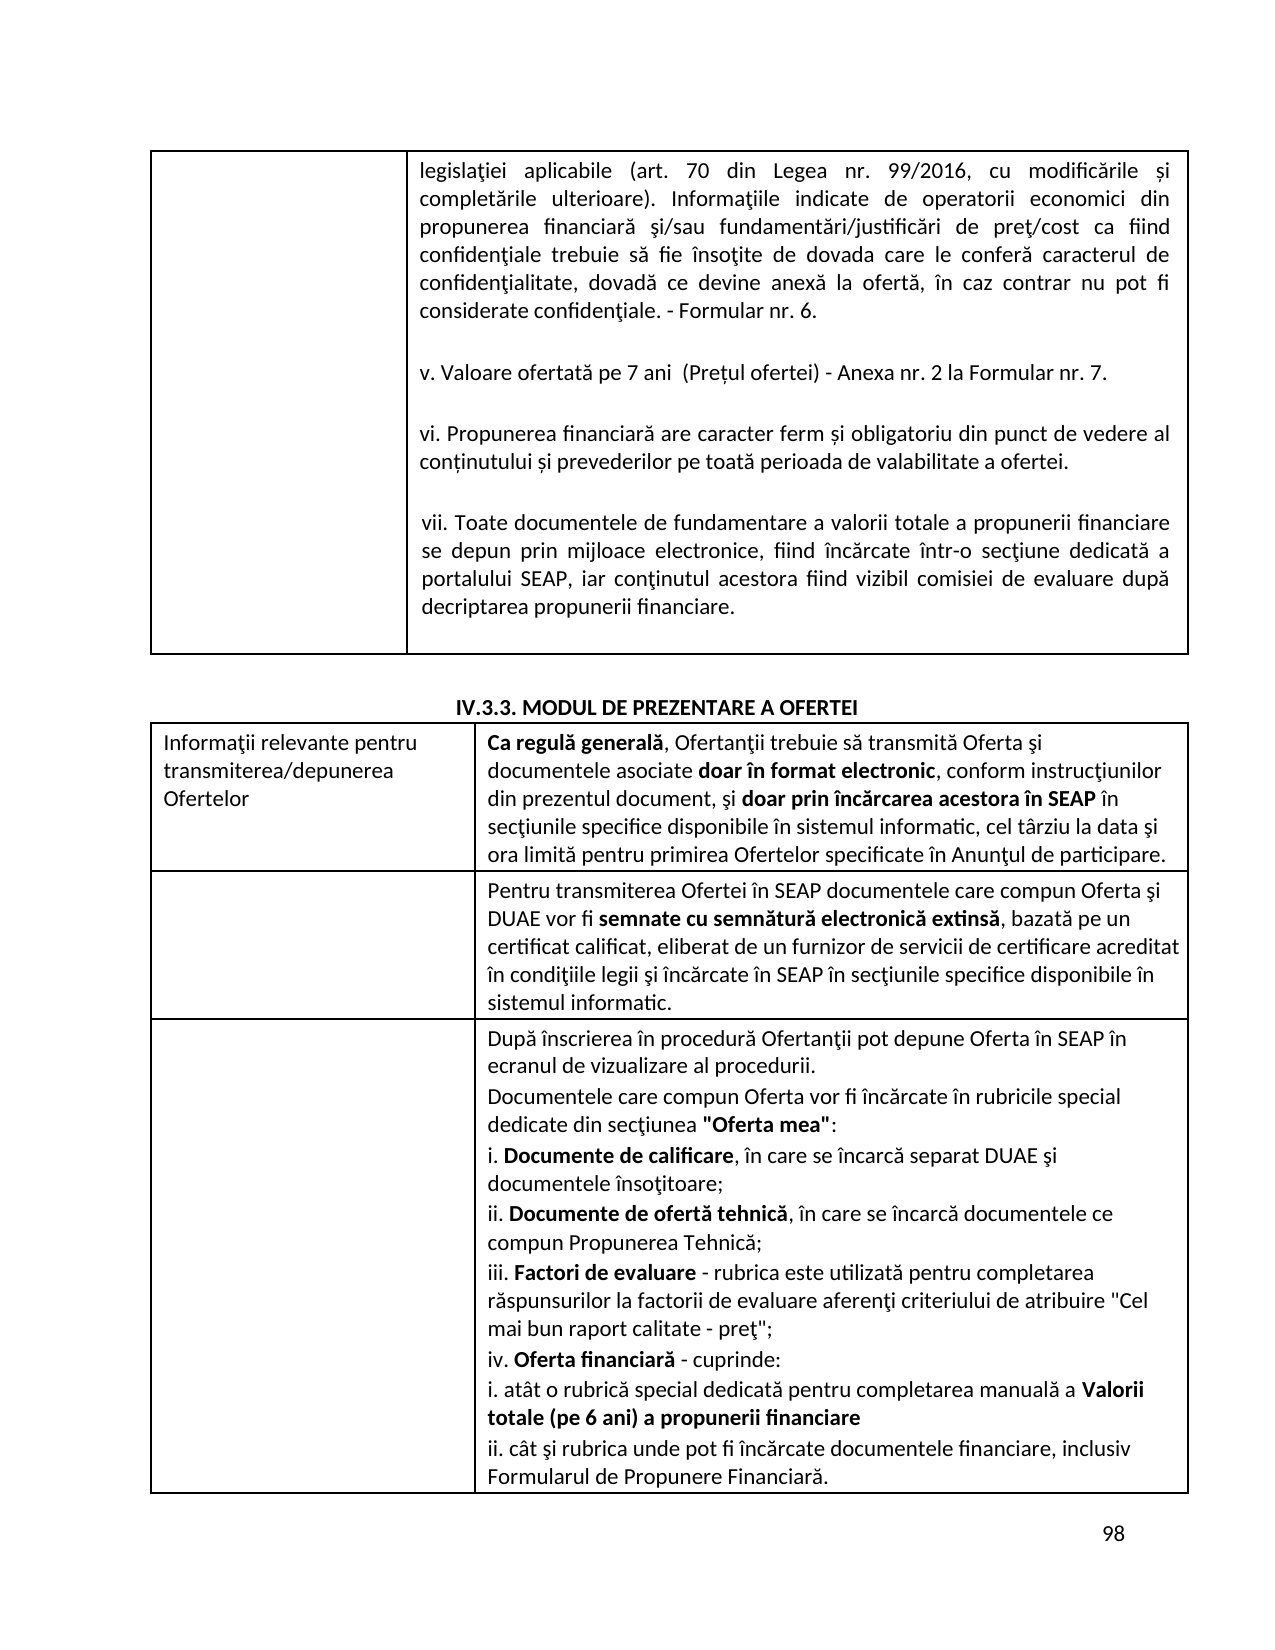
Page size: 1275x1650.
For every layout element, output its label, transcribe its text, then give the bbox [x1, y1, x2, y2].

table_cell După înscrierea în procedură Ofertanţii pot depune Oferta în SEAP în ecranul de vizualizare al procedurii. Documentele care compun Oferta vor fi încărcate în rubricile special dedicate din secţiunea "Oferta mea": i. Documente de calificare, în care se încarcă separat DUAE şi documentele însoţitoare; ii. Documente de ofertă tehnică, în care se încarcă documentele ce compun Propunerea Tehnică; iii. Factori de evaluare - rubrica este utilizată pentru completarea răspunsurilor la factorii de evaluare aferenţi criteriului de atribuire "Cel mai bun raport calitate - preţ"; iv. Oferta financiară - cuprinde: i. atât o rubrică special dedicată pentru completarea manuală a Valorii totale (pe 6 ani) a propunerii financiare ii. cât şi rubrica unde pot fi încărcate documentele financiare, inclusiv Formularul de Propunere Financiară. [476, 1020, 1187, 1492]
table_cell [152, 872, 474, 1017]
table_header Ca regulă generală, Ofertanţii trebuie să transmită Oferta şi documentele asociate doar în format electronic, conform instrucţiunilor din prezentul document, şi doar prin încărcarea acestora în SEAP în secţiunile specifice disponibile în sistemul informatic, cel târziu la data şi ora limită pentru primirea Ofertelor specificate în Anunţul de participare. [476, 724, 1187, 869]
table_header Informaţii relevante pentru transmiterea/depunerea Ofertelor [152, 724, 474, 869]
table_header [152, 152, 406, 652]
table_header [408, 152, 1187, 652]
table_cell [152, 1020, 474, 1492]
text IV.3.3. MODUL DE PREZENTARE A OFERTEI [189, 693, 1125, 722]
table_cell Pentru transmiterea Ofertei în SEAP documentele care compun Oferta şi DUAE vor fi semnate cu semnătură electronică extinsă, bazată pe un certificat calificat, eliberat de un furnizor de servicii de certificare acreditat în condiţiile legii şi încărcate în SEAP în secţiunile specifice disponibile în sistemul informatic. [476, 872, 1187, 1017]
